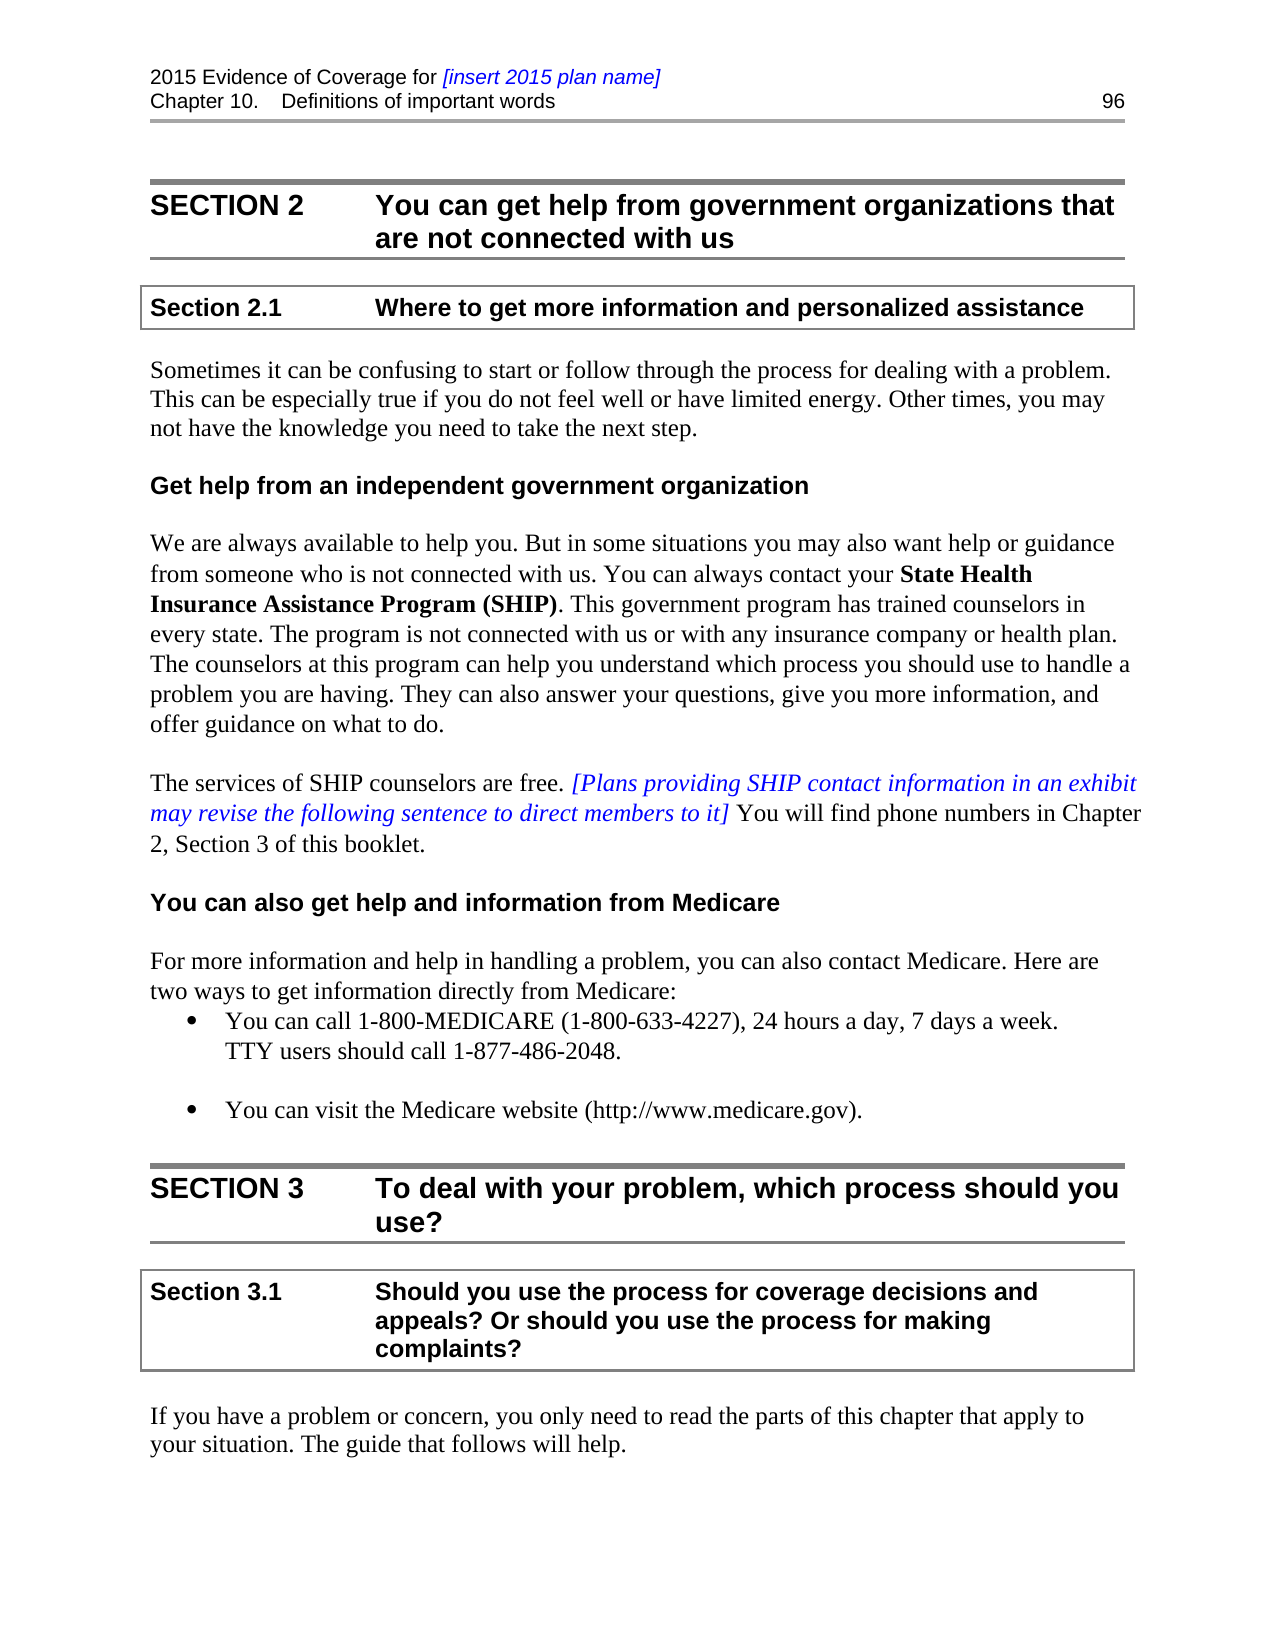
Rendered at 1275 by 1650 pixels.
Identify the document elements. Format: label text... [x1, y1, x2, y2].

text If you have a problem or concern, you only need to read the parts of this chapter that apply to your situation. The guide that follows will help. [150, 1401, 1125, 1458]
subtitle Get help from an independent government organization [150, 471, 1125, 499]
subtitle The services of SHIP counselors are free. [Plans providing SHIP contact information in an exhibit may revise the following sentence to direct members to it] You will find phone numbers in Chapter 2, Section 3 of this booklet. [150, 768, 1144, 857]
subtitle You can also get help and information from Medicare [150, 888, 1125, 917]
subtitle You can visit the Medicare website (http://www.medicare.gov). [187, 1095, 1134, 1124]
subtitle Section 3.1 Should you use the process for coverage decisions and appeals? Or should you use the process for making complaints? [142, 1271, 1133, 1369]
subtitle For more information and help in handling a problem, you can also contact Medicare. Here are two ways to get information directly from Medicare: [150, 946, 1106, 1005]
subtitle We are always available to help you. But in some situations you may also want help or guidance from someone who is not connected with us. You can always contact your State Health Insurance Assistance Program (SHIP). This government program has trained counselors in every state. The program is not connected with us or with any insurance company or health plan. The counselors at this program can help you understand which process you should use to handle a problem you are having. They can also answer your questions, give you more information, and offer guidance on what to do. [150, 528, 1144, 738]
subtitle You can call 1-800-MEDICARE (1-800-633-4227), 24 hours a day, 7 days a week. TTY users should call 1-877-486-2048. [187, 1006, 1106, 1065]
text Sometimes it can be confusing to start or follow through the process for dealing with a problem. This can be especially true if you do not feel well or have limited energy. Other times, you may not have the knowledge you need to take the next step. [150, 355, 1125, 441]
subtitle SECTION 3 To deal with your problem, which process should you use? [150, 1169, 1125, 1241]
subtitle SECTION 2 You can get help from government organizations that are not connected with us [150, 185, 1125, 257]
subtitle Section 2.1 Where to get more information and personalized assistance [142, 287, 1133, 328]
